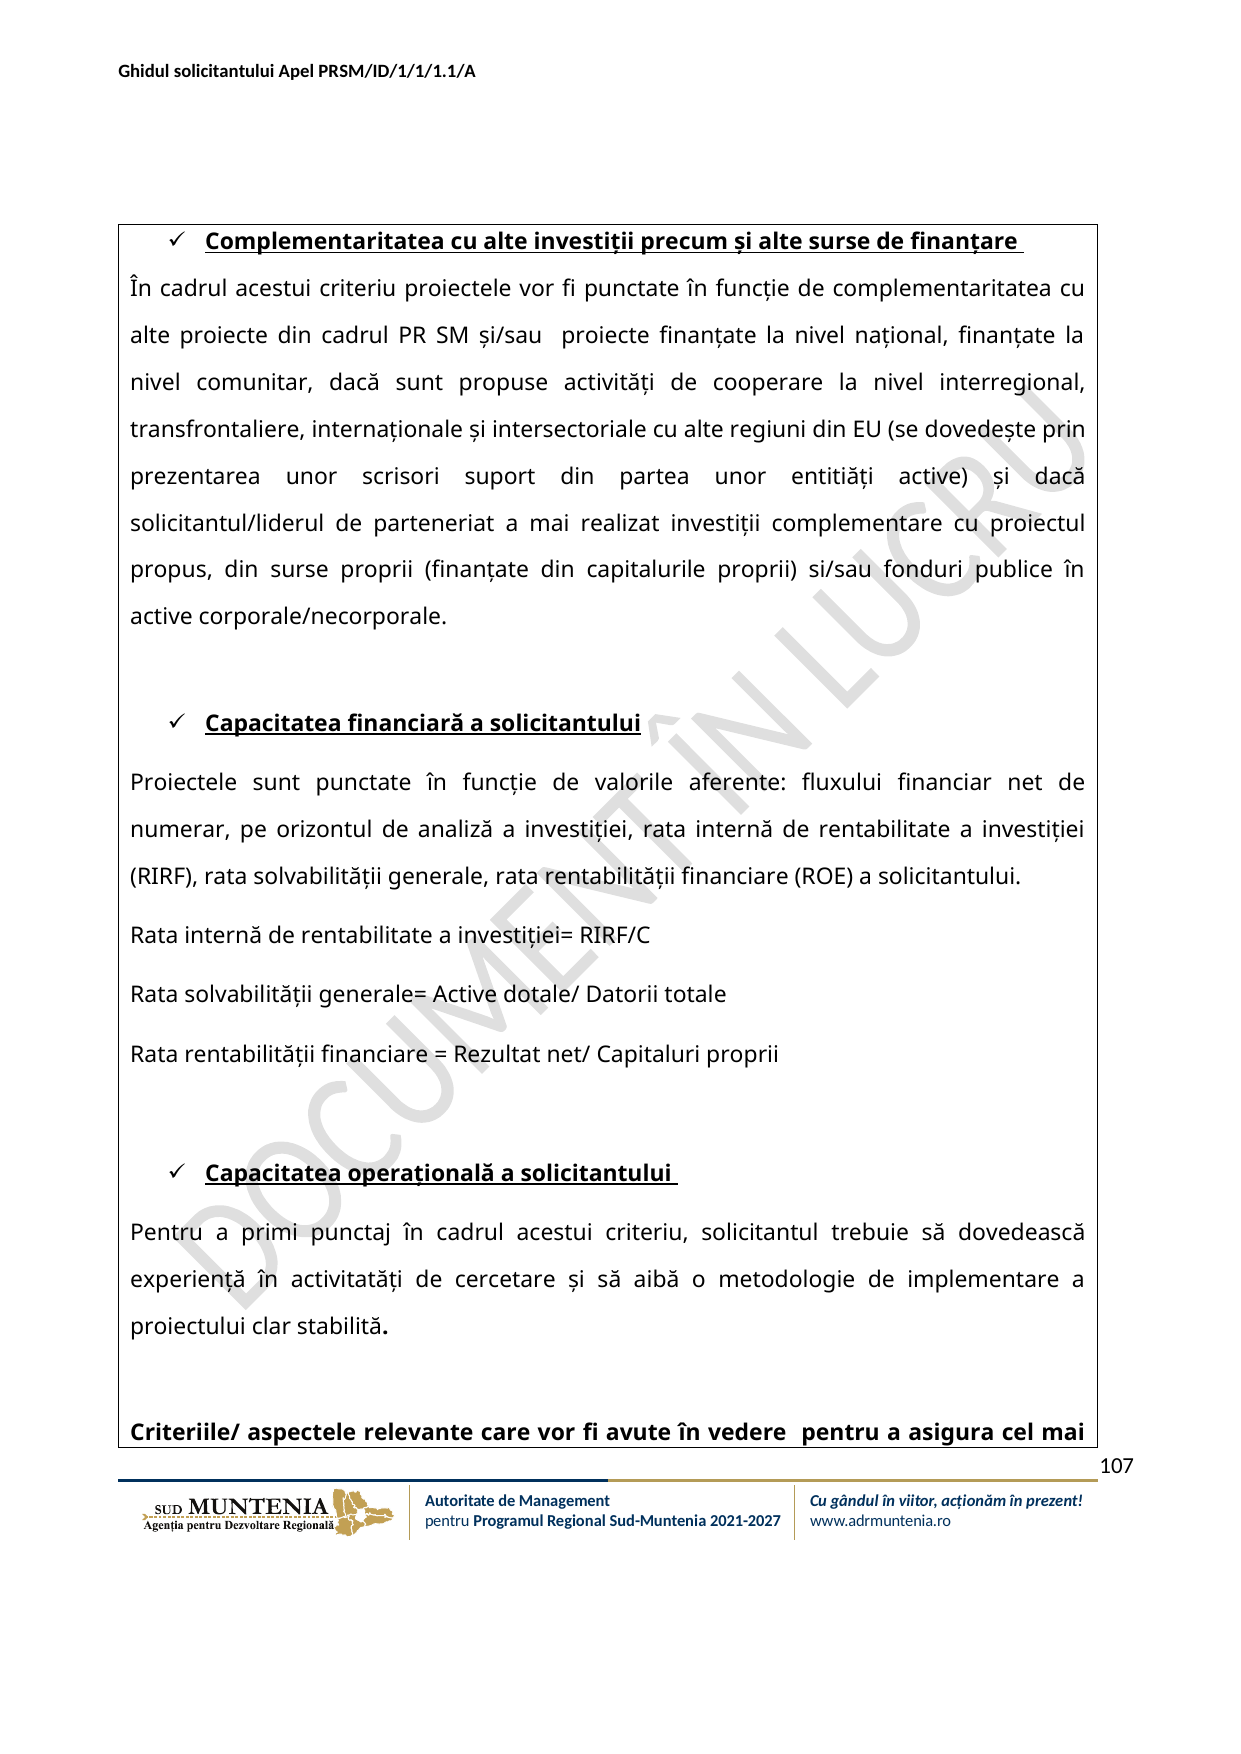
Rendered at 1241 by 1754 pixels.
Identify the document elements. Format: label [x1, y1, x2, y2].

table_header [119, 225, 1097, 1447]
